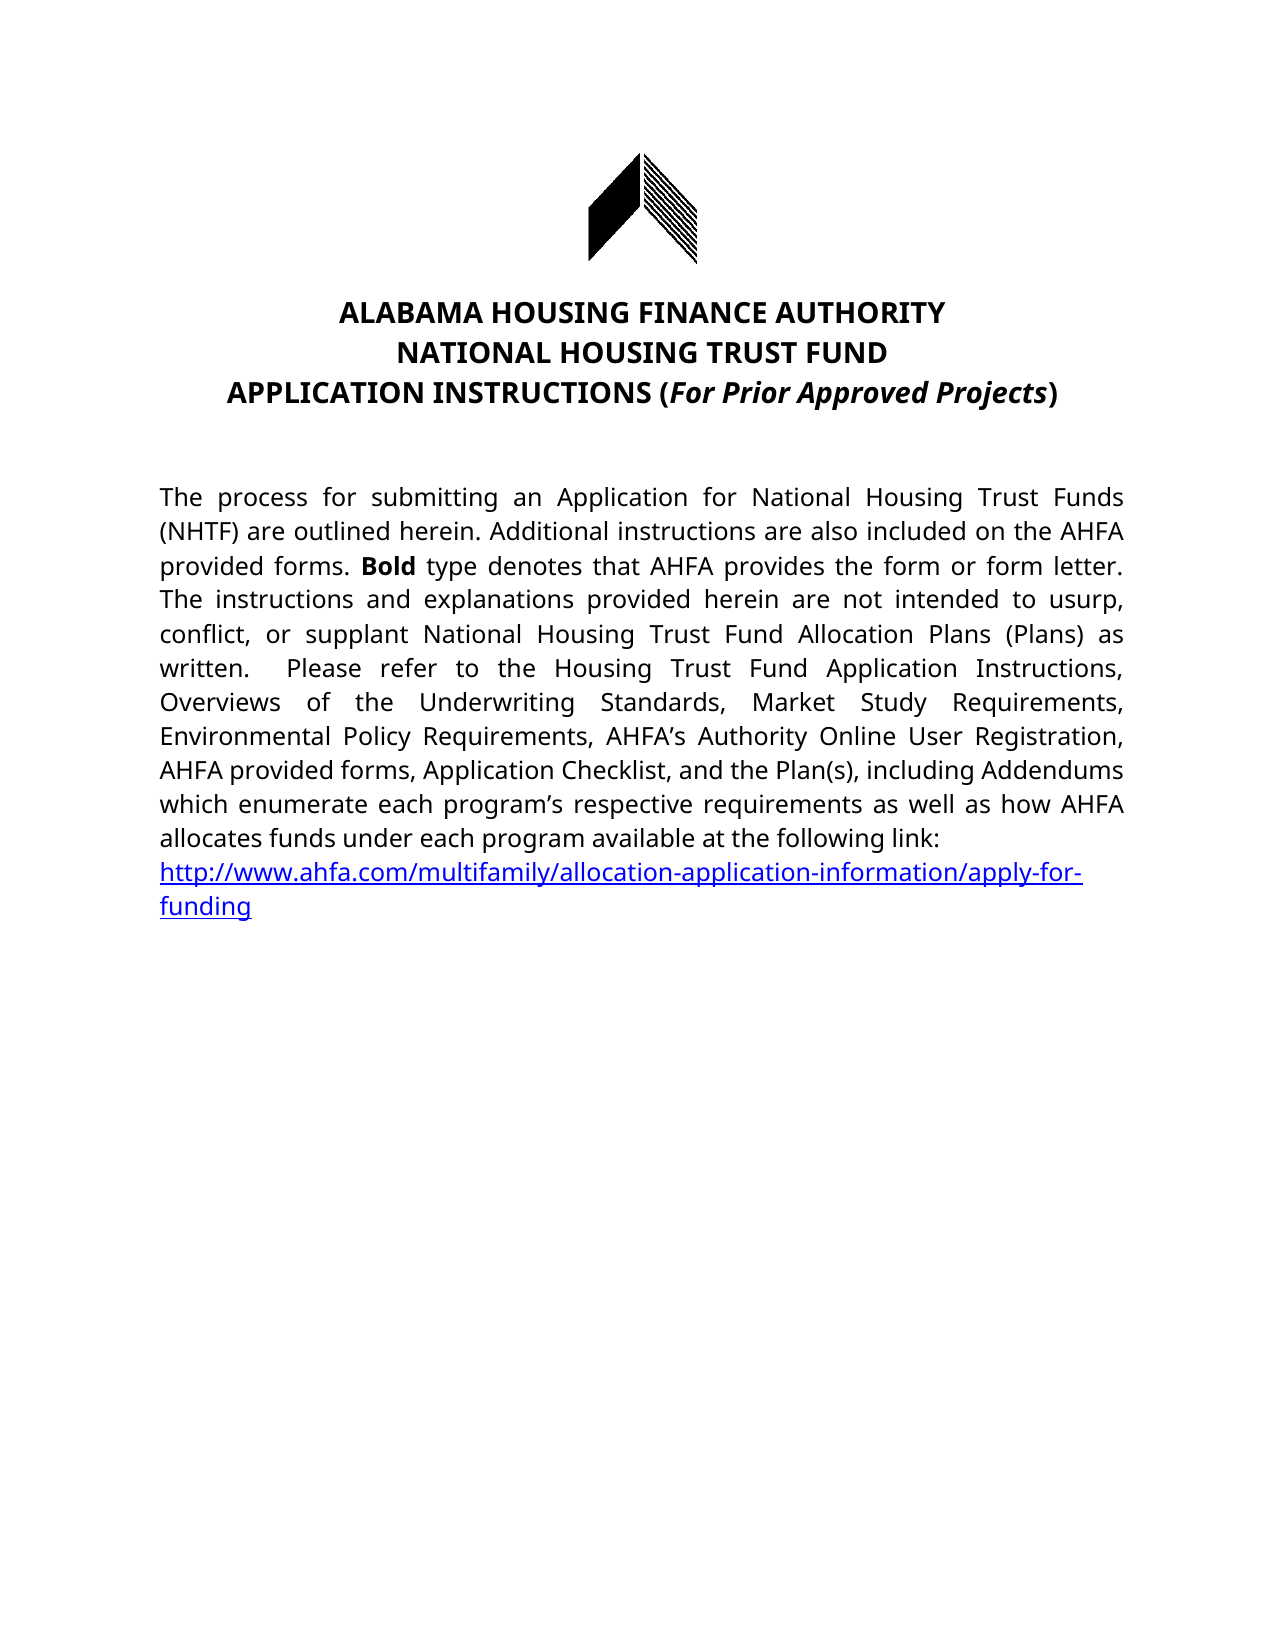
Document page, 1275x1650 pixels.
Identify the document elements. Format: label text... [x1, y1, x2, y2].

text http://www.ahfa.com/multifamily/allocation-application-information/apply-for-funding [159, 855, 1125, 923]
text NATIONAL HOUSING TRUST FUND [159, 332, 1125, 372]
text The process for submitting an Application for National Housing Trust Funds (NHTF) are outlined herein. Additional instructions are also included on the AHFA provided forms. Bold type denotes that AHFA provides the form or form letter. The instructions and explanations provided herein are not intended to usurp, conflict, or supplant National Housing Trust Fund Allocation Plans (Plans) as written. Please refer to the Housing Trust Fund Application Instructions, Overviews of the Underwriting Standards, Market Study Requirements, Environmental Policy Requirements, AHFA’s Authority Online User Registration, AHFA provided forms, Application Checklist, and the Plan(s), including Addendums which enumerate each program’s respective requirements as well as how AHFA allocates funds under each program available at the following link: [159, 480, 1125, 855]
text APPLICATION INSTRUCTIONS (For Prior Approved Projects) [159, 372, 1125, 412]
text ALABAMA HOUSING FINANCE AUTHORITY [159, 293, 1125, 332]
picture [586, 150, 698, 265]
